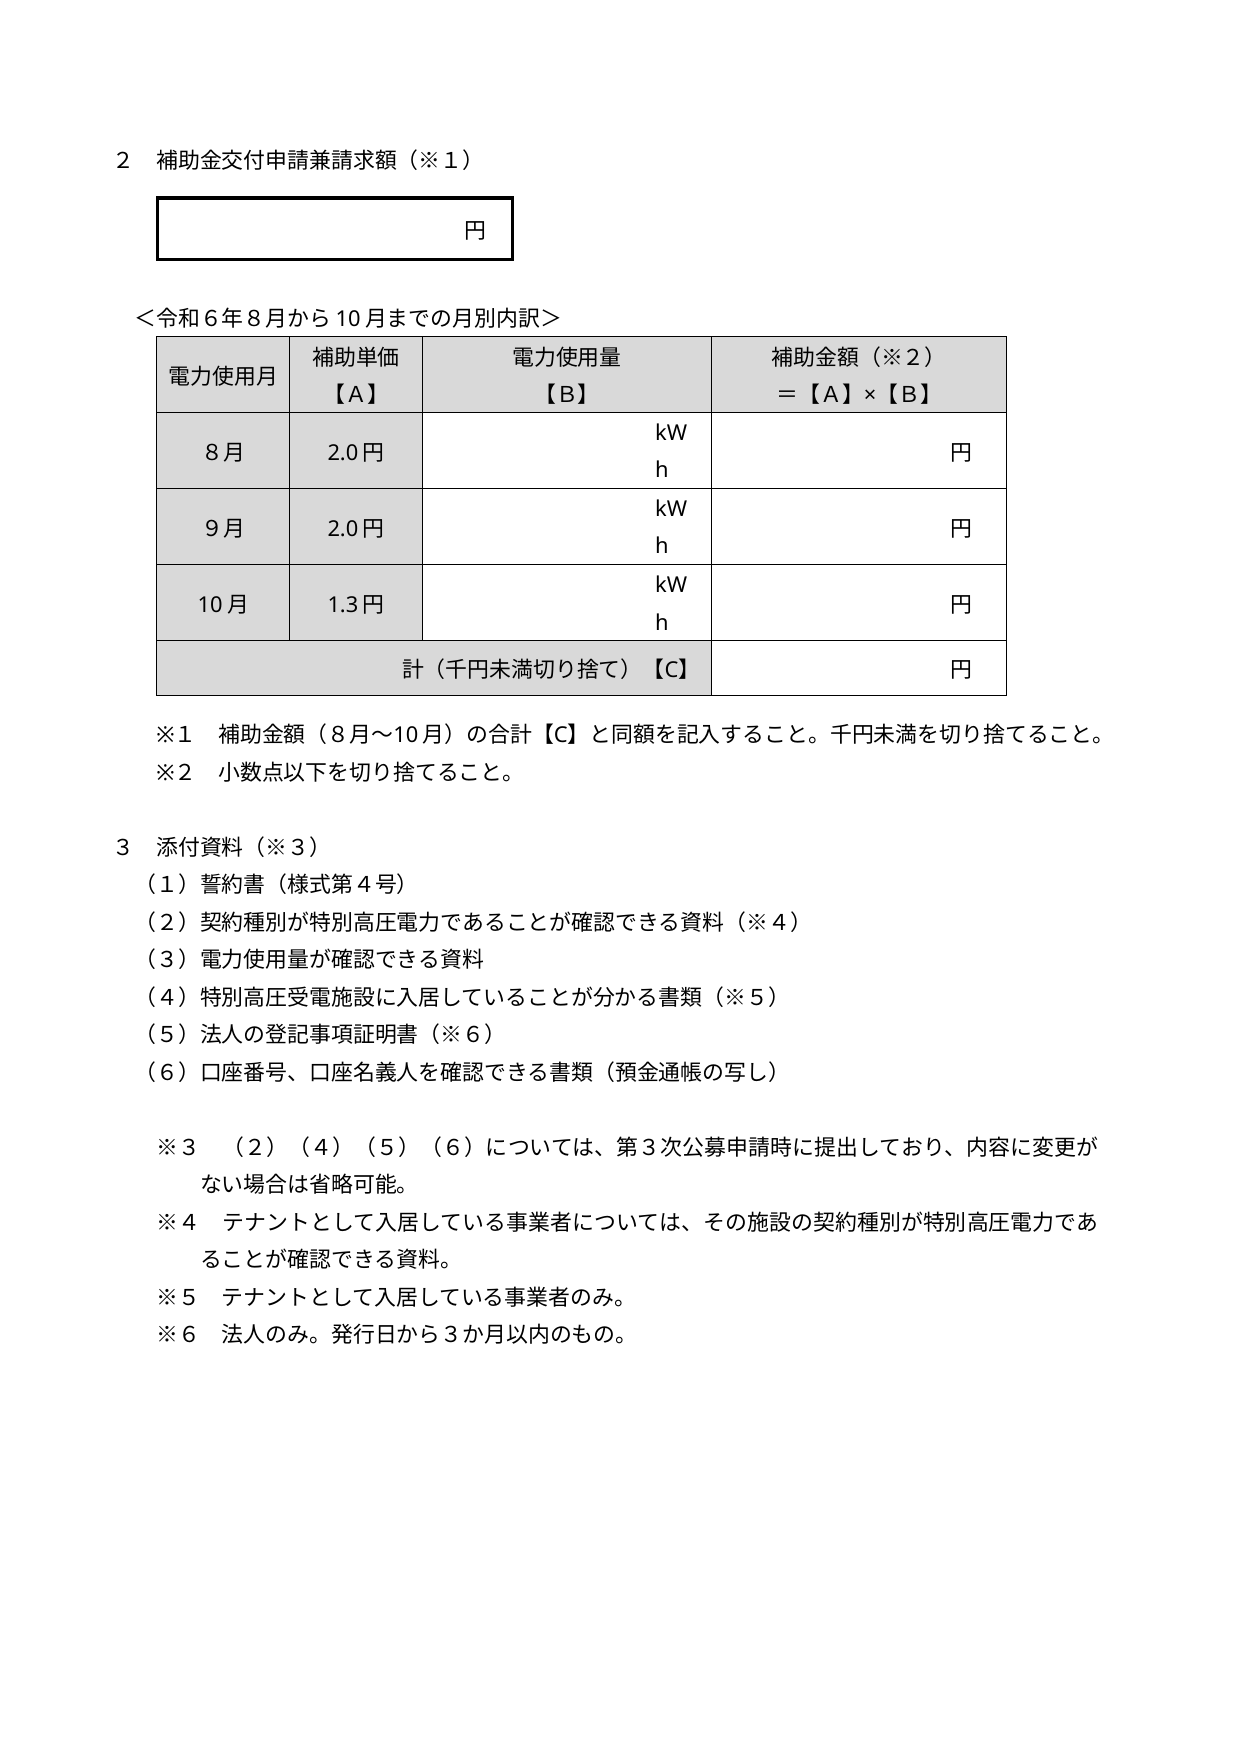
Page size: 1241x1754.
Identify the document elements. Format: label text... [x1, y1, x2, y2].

table_cell [712, 641, 939, 695]
table_cell ９月 [157, 489, 289, 564]
table_cell 円 [939, 413, 1006, 488]
text ※４ テナントとして入居している事業者については、その施設の契約種別が特別高圧電力であることが確認できる資料。 [112, 1202, 1102, 1277]
text ※２ 小数点以下を切り捨てること。 [112, 752, 1128, 789]
text ２ 補助金交付申請兼請求額（※１） [112, 140, 1128, 178]
table_cell 円 [939, 641, 1006, 695]
text ※１ 補助金額（８月～10月）の合計【C】と同額を記入すること。千円未満を切り捨てること。 [112, 714, 1128, 752]
text （４）特別高圧受電施設に入居していることが分かる書類（※５） [134, 977, 1128, 1014]
text ※３ （２）（４）（５）（６）については、第３次公募申請時に提出しており、内容に変更がない場合は省略可能。 [112, 1127, 1102, 1202]
table_cell [423, 565, 644, 640]
text ＜令和６年８月から10月までの月別内訳＞ [112, 298, 1128, 336]
table_cell 1.3円 [290, 565, 422, 640]
table_cell [423, 413, 644, 488]
text （５）法人の登記事項証明書（※６） [134, 1014, 1128, 1052]
text （１）誓約書（様式第４号） [134, 864, 1128, 902]
text （２）契約種別が特別高圧電力であることが確認できる資料（※４） [134, 902, 1128, 939]
text （３）電力使用量が確認できる資料 [134, 939, 1128, 977]
table_cell 計（千円未満切り捨て）【C】 [157, 641, 711, 695]
table_cell kWh [644, 489, 711, 564]
table_cell [712, 489, 939, 564]
table_cell [712, 413, 939, 488]
table_cell [423, 489, 644, 564]
table_cell kWh [644, 565, 711, 640]
table_header 電力使用月 [157, 337, 289, 412]
table_header [159, 200, 453, 258]
table_cell 2.0円 [290, 489, 422, 564]
table_cell 円 [939, 565, 1006, 640]
text ※５ テナントとして入居している事業者のみ。 [112, 1277, 1128, 1314]
text （６）口座番号、口座名義人を確認できる書類（預金通帳の写し） [134, 1052, 1128, 1089]
text ３ 添付資料（※３） [112, 827, 1128, 864]
table_header 補助単価 【Ａ】 [290, 337, 422, 412]
table_cell 2.0円 [290, 413, 422, 488]
text ※６ 法人のみ。発行日から３か月以内のもの。 [112, 1314, 1128, 1352]
table_cell [712, 565, 939, 640]
table_header 円 [453, 200, 511, 258]
table_header 補助金額（※２） ＝【Ａ】×【Ｂ】 [712, 337, 1006, 412]
table_cell 円 [939, 489, 1006, 564]
table_header 電力使用量 【Ｂ】 [423, 337, 711, 412]
table_cell 10月 [157, 565, 289, 640]
table_cell kWh [644, 413, 711, 488]
table_cell ８月 [157, 413, 289, 488]
